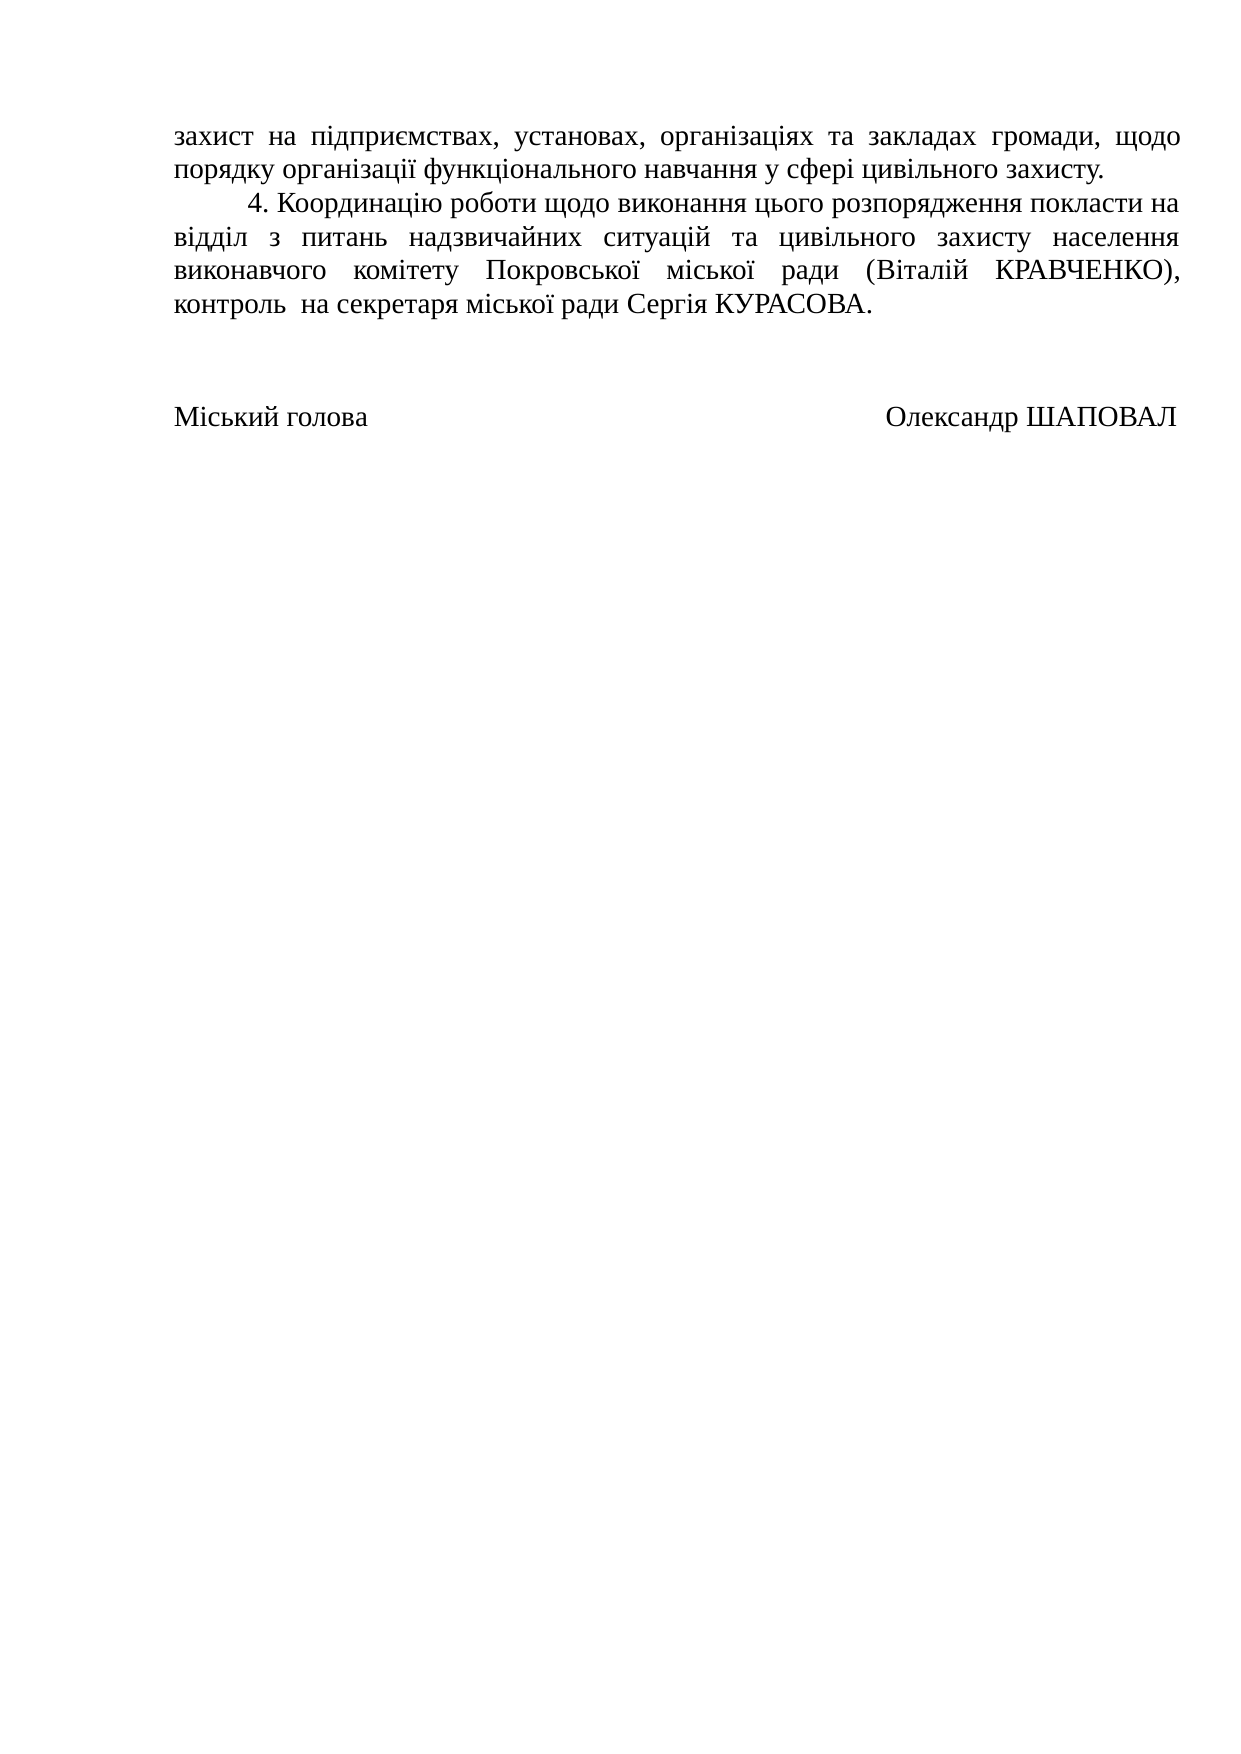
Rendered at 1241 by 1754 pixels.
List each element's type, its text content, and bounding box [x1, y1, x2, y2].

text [173, 118, 1181, 185]
text Міський голова Олександр ШАПОВАЛ [173, 399, 1212, 432]
text 4. Координацію роботи щодо виконання цього розпорядження покласти на відділ з питань надзвичайних ситуацій та цивільного захисту населення виконавчого комітету Покровської міської ради (Віталій КРАВЧЕНКО), контроль на секретаря міської ради Сергія КУРАСОВА. [173, 185, 1181, 319]
